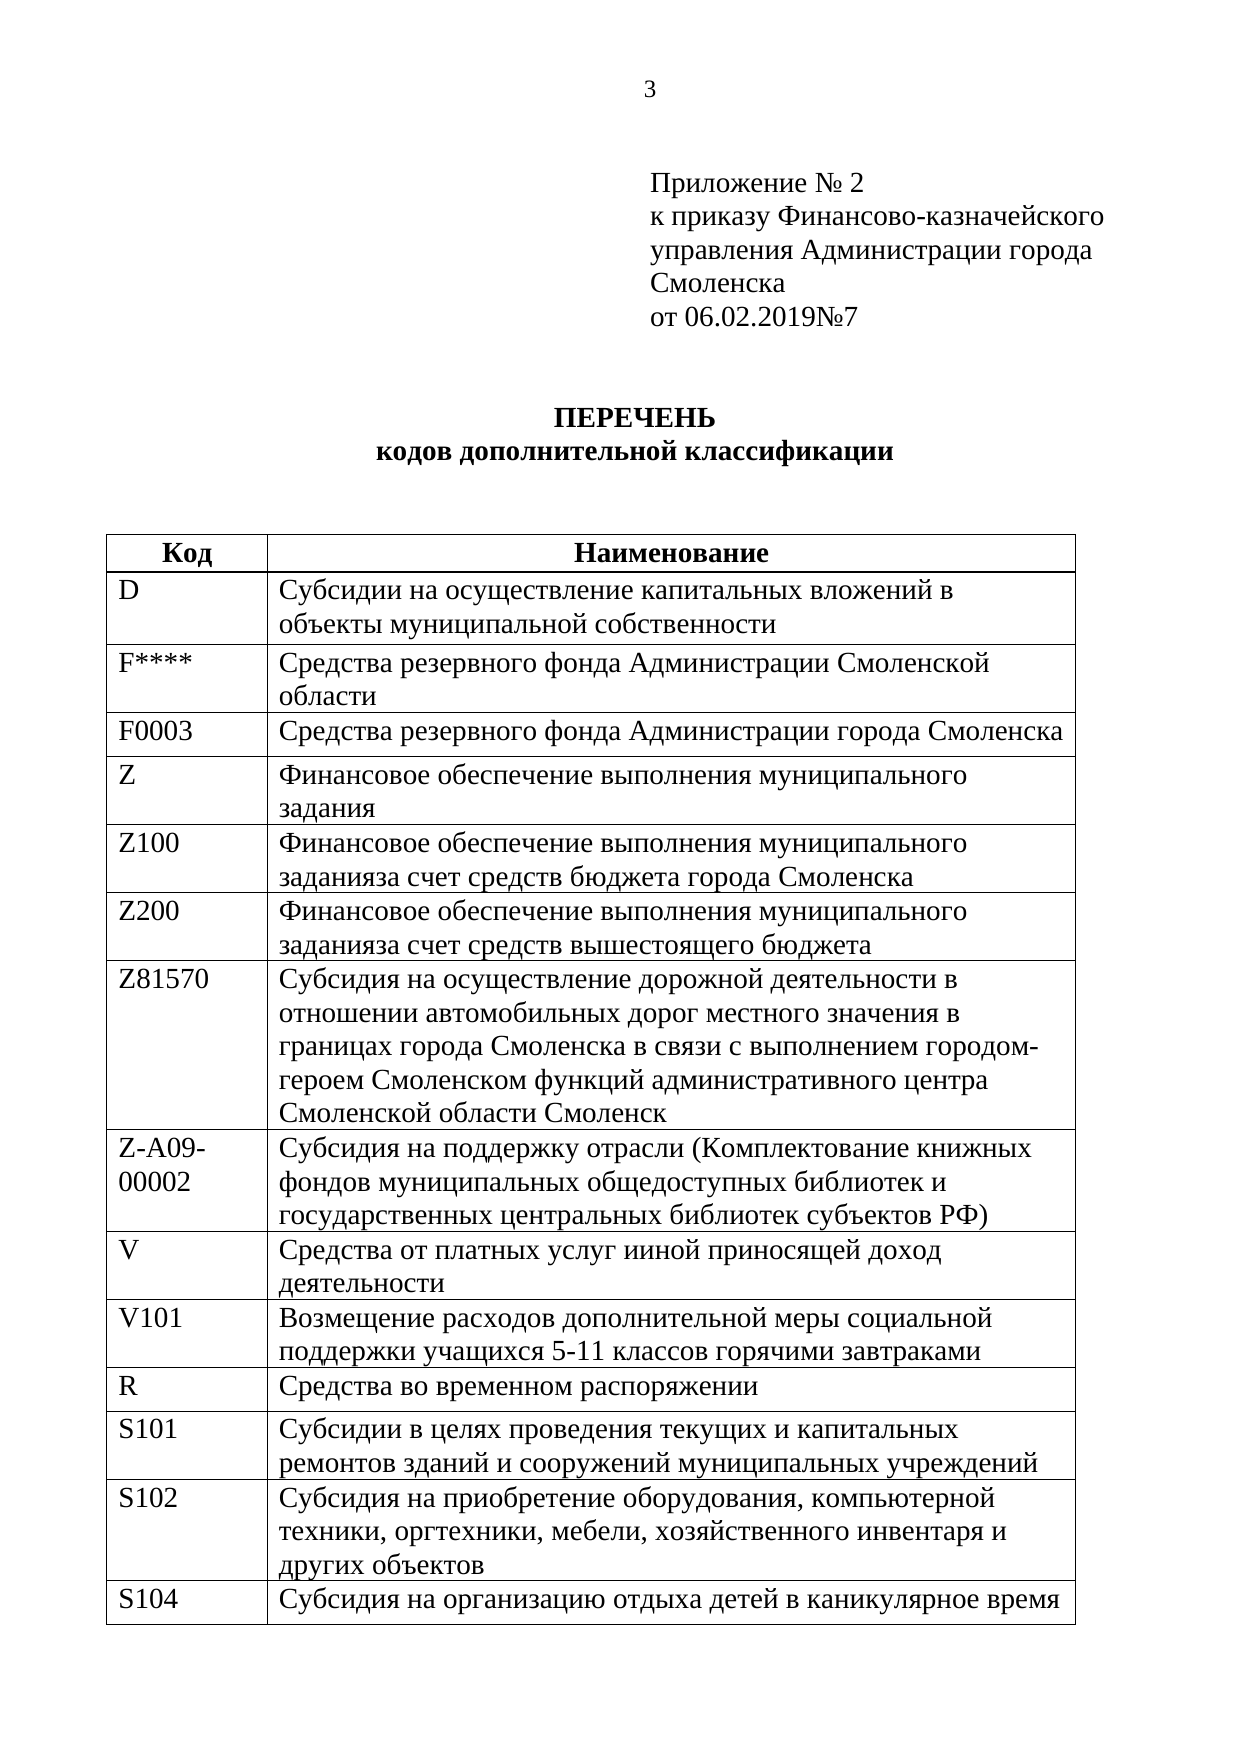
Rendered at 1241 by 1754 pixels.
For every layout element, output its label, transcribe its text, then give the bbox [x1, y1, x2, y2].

table_cell S104 [107, 1581, 267, 1623]
text Приложение № 2 [118, 165, 1181, 198]
table_cell Средства резервного фонда Администрации Смоленской области [268, 645, 1075, 712]
table_cell Финансовое обеспечение выполнения муниципального заданияза счет средств бюджета города Смоленска [268, 825, 1075, 892]
table_header Наименование [268, 535, 1075, 571]
table_cell Субсидия на приобретение оборудования, компьютерной техники, оргтехники, мебели, хозяйственного инвентаря и других объектов [268, 1480, 1075, 1580]
text кодов дополнительной классификации [88, 433, 1181, 467]
table_cell Субсидии в целях проведения текущих и капитальных ремонтов зданий и сооружений муниципальных учреждений [268, 1412, 1075, 1479]
table_header Код [107, 535, 267, 571]
table_cell Средства от платных услуг ииной приносящей доход деятельности [268, 1232, 1075, 1299]
table_cell Финансовое обеспечение выполнения муниципального заданияза счет средств вышестоящего бюджета [268, 893, 1075, 960]
table_cell Z100 [107, 825, 267, 892]
table_cell Средства резервного фонда Администрации города Смоленска [268, 713, 1075, 756]
text ПЕРЕЧЕНЬ [88, 400, 1181, 433]
table_cell Субсидия на поддержку отрасли (Комплектование книжных фондов муниципальных общедоступных библиотек и государственных центральных библиотек субъектов РФ) [268, 1130, 1075, 1231]
text управления Администрации города [118, 232, 1181, 266]
table_cell Z81570 [107, 961, 267, 1129]
table_cell Z-А09-00002 [107, 1130, 267, 1231]
table_cell Z [107, 757, 267, 824]
text от 06.02.2019№7 [118, 299, 1181, 333]
table_cell Финансовое обеспечение выполнения муниципального задания [268, 757, 1075, 824]
table_cell Субсидия на осуществление дорожной деятельности в отношении автомобильных дорог местного значения в границах города Смоленска в связи с выполнением городом-героем Смоленском функций административного центра Смоленской области Смоленск [268, 961, 1075, 1129]
table_cell Z200 [107, 893, 267, 960]
table_cell F0003 [107, 713, 267, 756]
table_cell F**** [107, 645, 267, 712]
table_cell V101 [107, 1300, 267, 1367]
table_cell R [107, 1368, 267, 1411]
text Смоленска [118, 266, 1181, 299]
text к приказу Финансово-казначейского [118, 198, 1181, 232]
table_cell S102 [107, 1480, 267, 1580]
table_cell V [107, 1232, 267, 1299]
table_cell Средства во временном распоряжении [268, 1368, 1075, 1411]
table_cell Субсидии на осуществление капитальных вложений в объекты муниципальной собственности [268, 573, 1075, 644]
table_cell Субсидия на организацию отдыха детей в каникулярное время [268, 1581, 1075, 1623]
table_cell S101 [107, 1412, 267, 1479]
table_cell Возмещение расходов дополнительной меры социальной поддержки учащихся 5-11 классов горячими завтраками [268, 1300, 1075, 1367]
table_cell D [107, 573, 267, 644]
